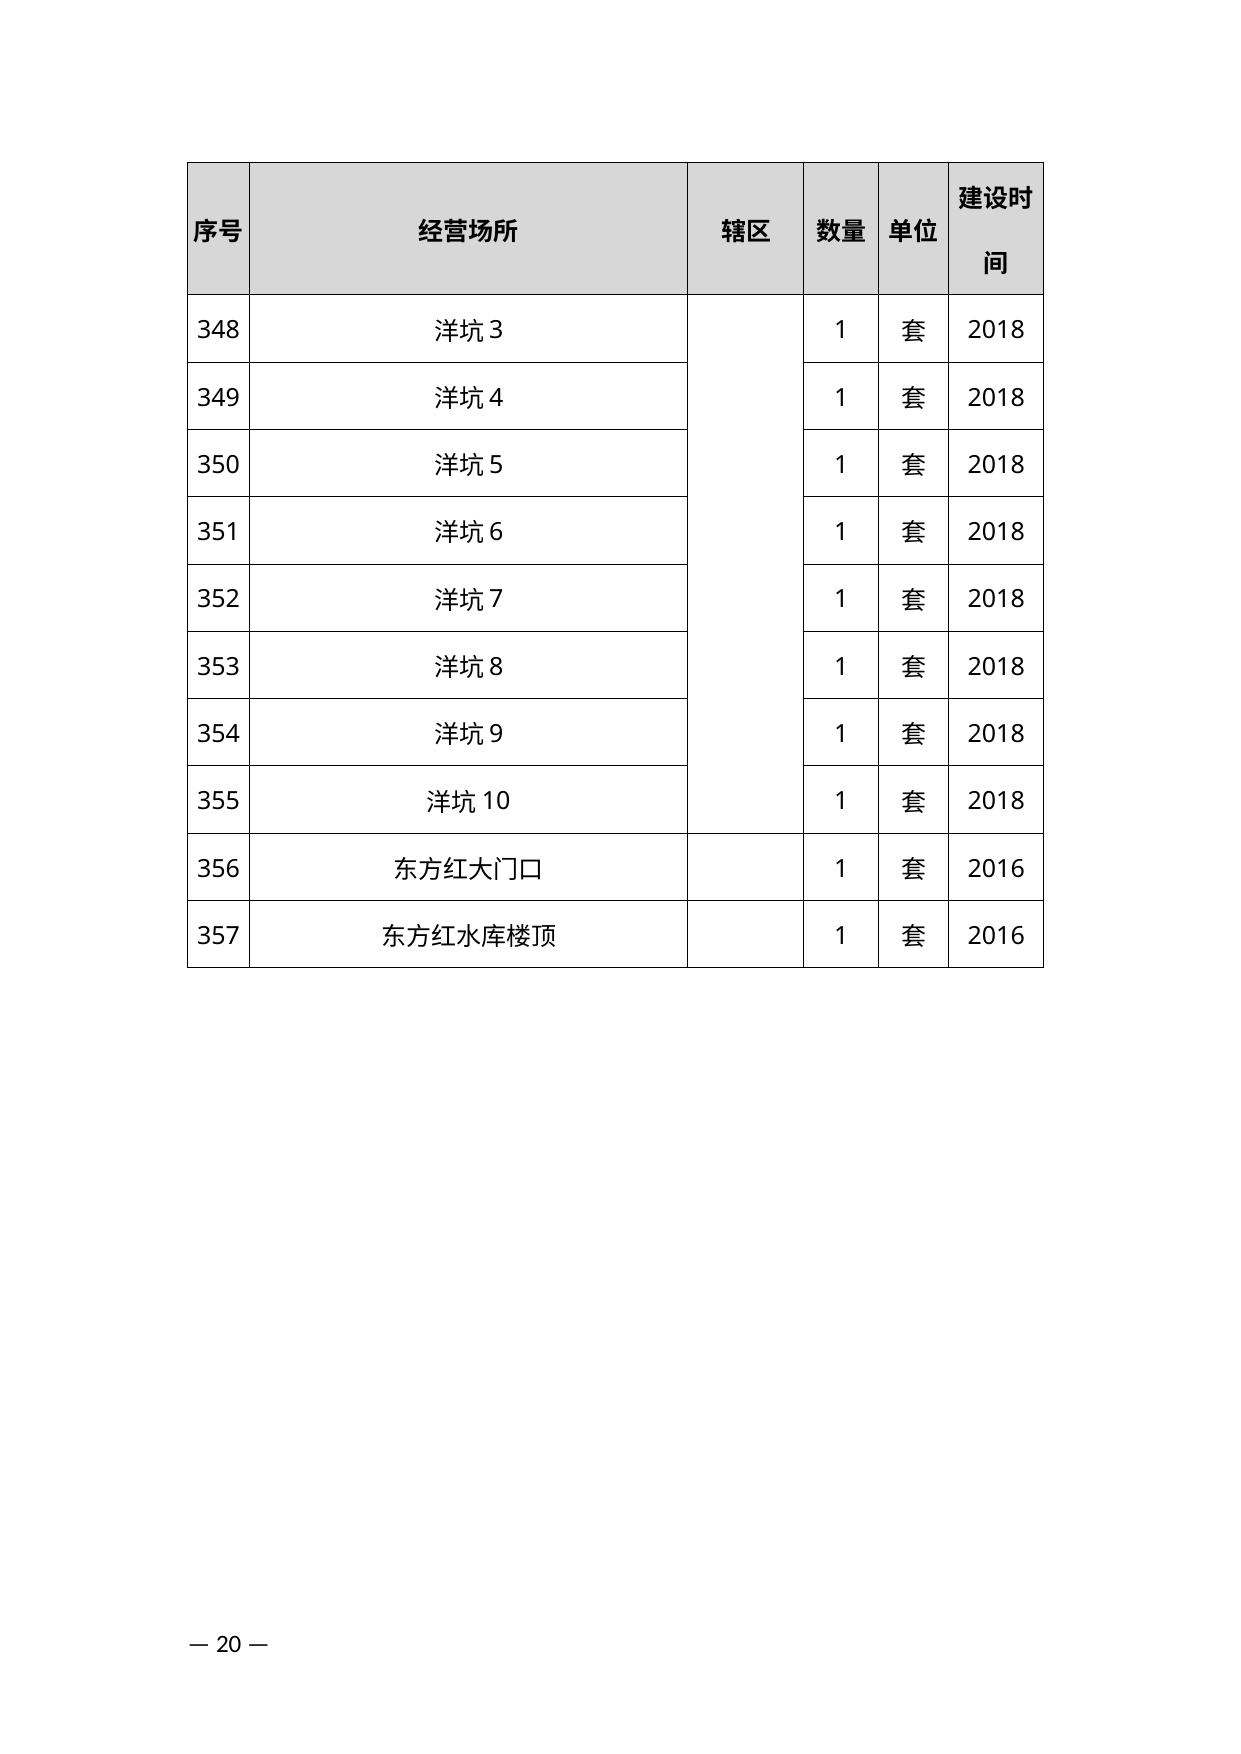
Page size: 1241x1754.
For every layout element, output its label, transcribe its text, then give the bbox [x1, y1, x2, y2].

table_cell 2016 [949, 901, 1043, 967]
table_cell 2018 [949, 632, 1043, 698]
table_cell 352 [188, 565, 249, 631]
table_cell 2018 [949, 699, 1043, 765]
table_cell 套 [879, 901, 948, 967]
table_cell 1 [804, 699, 878, 765]
table_cell 1 [804, 834, 878, 900]
table_cell 东方红水库楼顶 [250, 901, 687, 967]
table_cell 357 [188, 901, 249, 967]
table_cell 2018 [949, 565, 1043, 631]
table_cell 套 [879, 295, 948, 362]
table_cell 洋坑8 [250, 632, 687, 698]
table_header 经营场所 [250, 163, 687, 294]
table_cell 356 [188, 834, 249, 900]
table_cell 套 [879, 766, 948, 833]
table_cell 洋坑7 [250, 565, 687, 631]
table_cell 1 [804, 565, 878, 631]
table_cell 1 [804, 497, 878, 563]
table_cell 1 [804, 766, 878, 833]
table_cell 洋坑6 [250, 497, 687, 563]
table_header 建设时间 [949, 163, 1043, 294]
table_cell 洋坑3 [250, 295, 687, 362]
table_header 辖区 [688, 163, 803, 294]
table_cell 洋坑9 [250, 699, 687, 765]
table_header 数量 [804, 163, 878, 294]
table_cell 1 [804, 363, 878, 429]
table_cell 套 [879, 565, 948, 631]
table_cell 353 [188, 632, 249, 698]
table_header 序号 [188, 163, 249, 294]
table_cell 350 [188, 430, 249, 496]
table_cell 东方红大门口 [250, 834, 687, 900]
table_cell 2018 [949, 497, 1043, 563]
table_cell 354 [188, 699, 249, 765]
table_cell 355 [188, 766, 249, 833]
table_cell [688, 834, 803, 900]
table_cell 套 [879, 430, 948, 496]
table_cell 套 [879, 363, 948, 429]
table_cell 2018 [949, 430, 1043, 496]
table_cell 349 [188, 363, 249, 429]
table_cell 1 [804, 901, 878, 967]
table_cell 2016 [949, 834, 1043, 900]
table_cell 2018 [949, 295, 1043, 362]
table_cell 1 [804, 632, 878, 698]
table_cell 351 [188, 497, 249, 563]
table_cell 2018 [949, 766, 1043, 833]
table_cell 套 [879, 632, 948, 698]
table_cell 洋坑5 [250, 430, 687, 496]
table_cell 1 [804, 430, 878, 496]
table_cell 套 [879, 497, 948, 563]
table_cell 洋坑4 [250, 363, 687, 429]
table_cell 348 [188, 295, 249, 362]
table_cell 套 [879, 834, 948, 900]
table_cell 洋坑10 [250, 766, 687, 833]
table_cell 1 [804, 295, 878, 362]
table_cell 2018 [949, 363, 1043, 429]
table_header 单位 [879, 163, 948, 294]
table_cell [688, 901, 803, 967]
table_cell 套 [879, 699, 948, 765]
